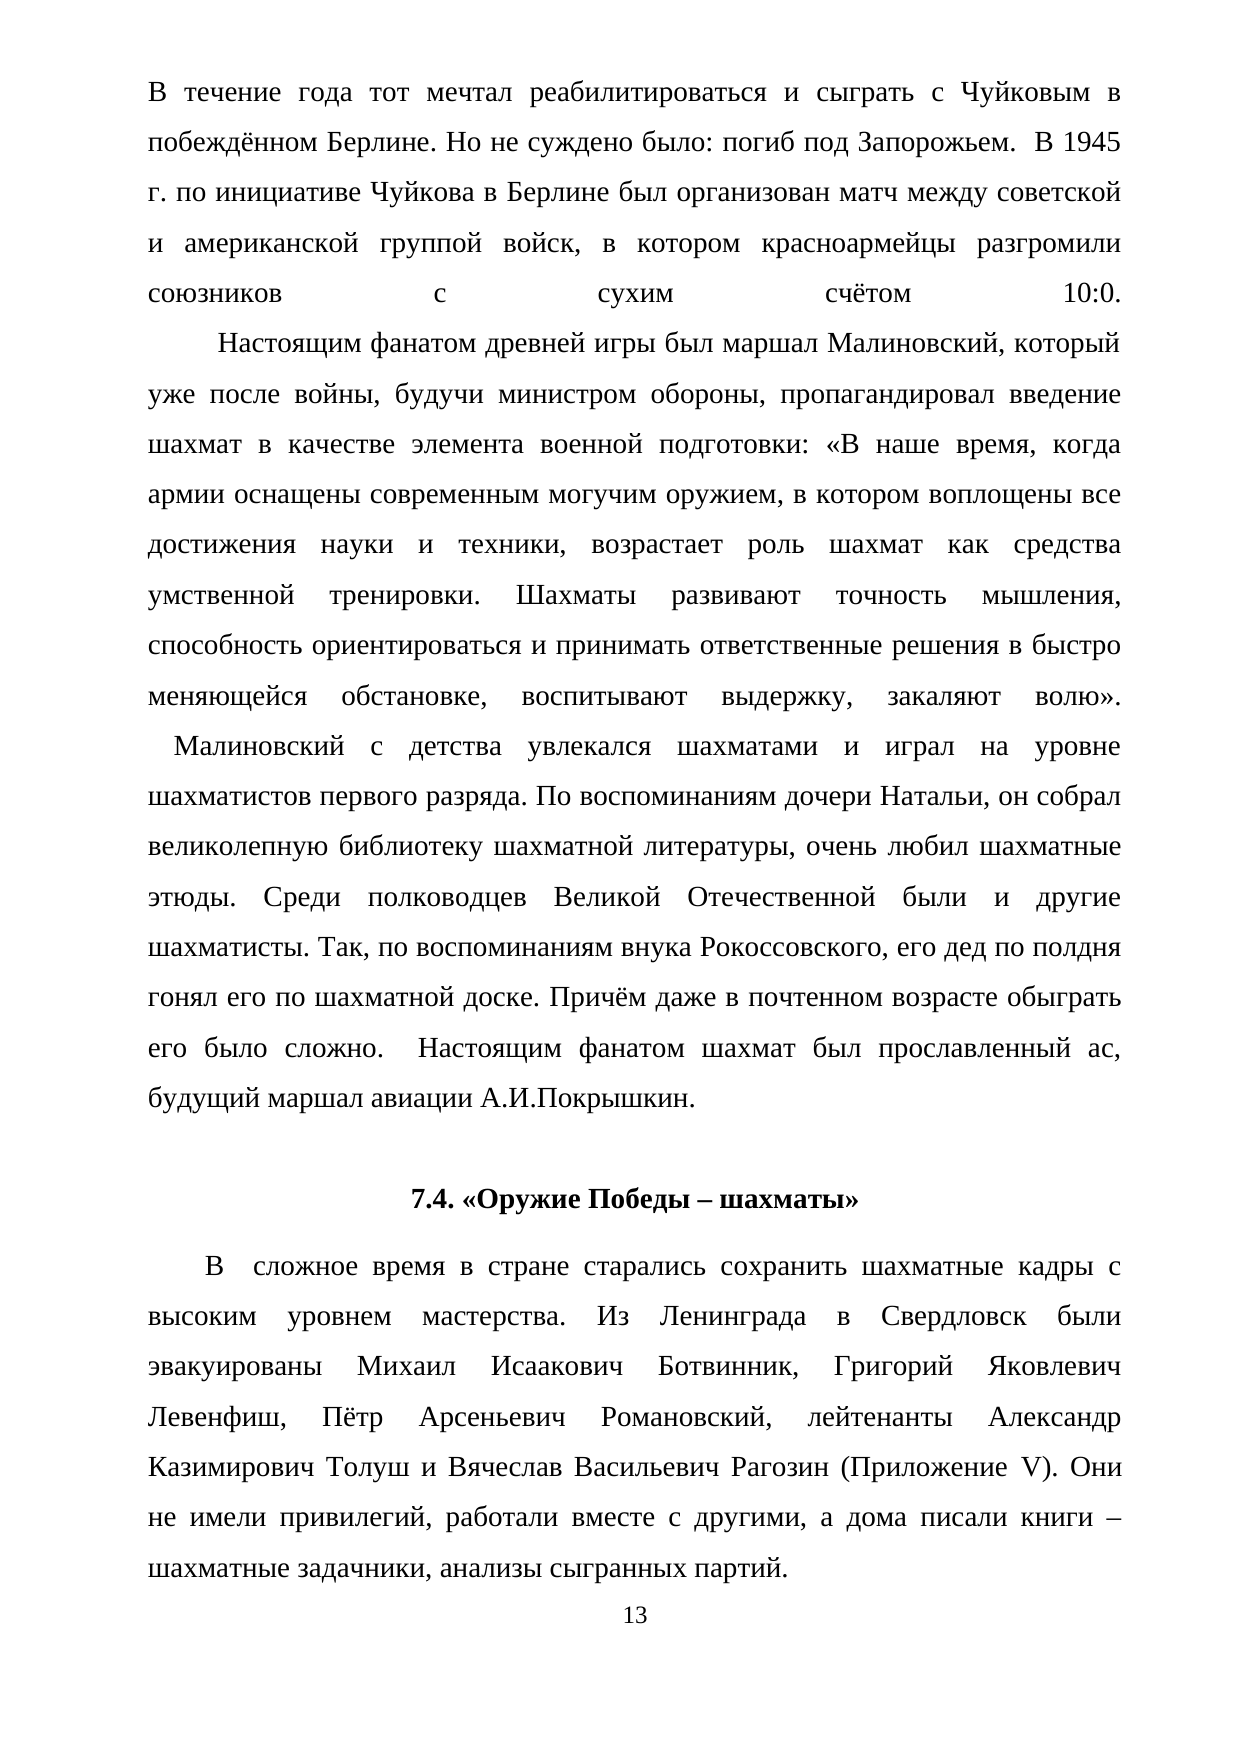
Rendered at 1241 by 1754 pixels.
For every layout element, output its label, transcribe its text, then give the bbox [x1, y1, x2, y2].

text 13 [148, 1600, 1122, 1629]
text В сложное время в стране старались сохранить шахматные кадры с высоким уровнем мастерства. Из Ленинграда в Свердловск были эвакуированы Михаил Исаакович Ботвинник, Григорий Яковлевич Левенфиш, Пётр Арсеньевич Романовский, лейтенанты Александр Казимирович Толуш и Вячеслав Васильевич Рагозин (Приложение V). Они не имели привилегий, работали вместе с другими, а дома писали книги – шахматные задачники, анализы сыгранных партий. [148, 1248, 1122, 1583]
text В течение года тот мечтал реабилитироваться и сыграть с Чуйковым в побеждённом Берлине. Но не суждено было: погиб под Запорожьем. В 1945 г. по инициативе Чуйкова в Берлине был организован матч между советской и американской группой войск, в котором красноармейцы разгромили союзников с сухим счётом 10:0. Настоящим фанатом древней игры был маршал Малиновский, который уже после войны, будучи министром обороны, пропагандировал введение шахмат в качестве элемента военной подготовки: «В наше время, когда армии оснащены современным могучим оружием, в котором воплощены все достижения науки и техники, возрастает роль шахмат как средства умственной тренировки. Шахматы развивают точность мышления, способность ориентироваться и принимать ответственные решения в быстро меняющейся обстановке, воспитывают выдержку, закаляют волю». Малиновский с детства увлекался шахматами и играл на уровне шахматистов первого разряда. По воспоминаниям дочери Натальи, он собрал великолепную библиотеку шахматной литературы, очень любил шахматные этюды. Среди полководцев Великой Отечественной были и другие шахматисты. Так, по воспоминаниям внука Рокоссовского, его дед по полдня гонял его по шахматной доске. Причём даже в почтенном возрасте обыграть его было сложно. Настоящим фанатом шахмат был прославленный ас, будущий маршал авиации А.И.Покрышкин. [148, 74, 1122, 1114]
text 7.4. «Оружие Победы – шахматы» [148, 1181, 1122, 1214]
